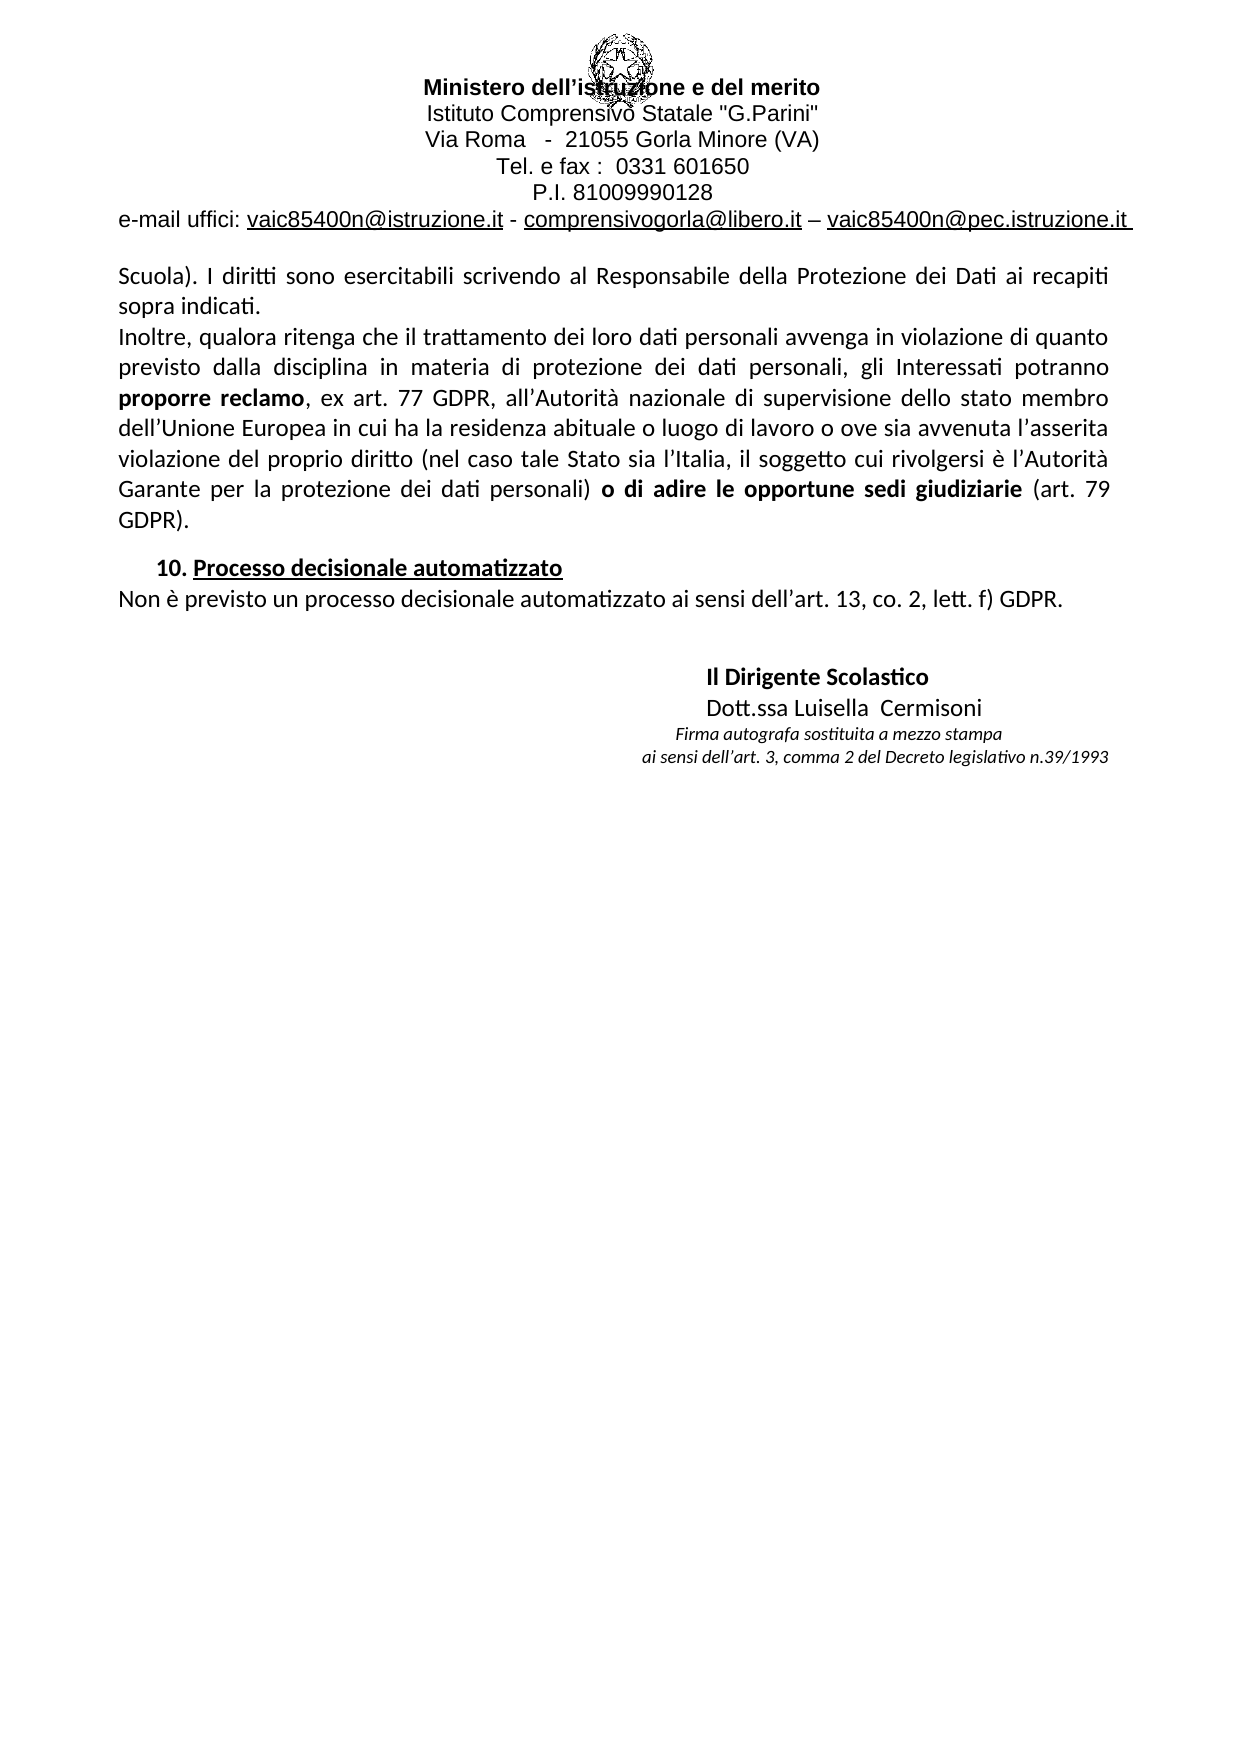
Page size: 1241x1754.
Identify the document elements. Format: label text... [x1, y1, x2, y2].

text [118, 260, 1110, 321]
list Processo decisionale automatizzato [156, 552, 1111, 583]
text Firma autografa sostituita a mezzo stampa [118, 722, 1122, 745]
text ai sensi dell’art. 3, comma 2 del Decreto legislativo n.39/1993 [118, 745, 1122, 768]
picture [573, 23, 668, 117]
text Il Dirigente Scolastico [118, 661, 1122, 692]
picture [625, 110, 632, 117]
text Inoltre, qualora ritenga che il trattamento dei loro dati personali avvenga in violazione di quanto previsto dalla disciplina in materia di protezione dei dati personali, gli Interessati potranno proporre reclamo, ex art. 77 GDPR, all’Autorità nazionale di supervisione dello stato membro dell’Unione Europea in cui ha la residenza abituale o luogo di lavoro o ove sia avvenuta l’asserita violazione del proprio diritto (nel caso tale Stato sia l’Italia, il soggetto cui rivolgersi è l’Autorità Garante per la protezione dei dati personali) o di adire le opportune sedi giudiziarie (art. 79 GDPR). [118, 321, 1111, 534]
text Dott.ssa Luisella Cermisoni [118, 692, 1122, 722]
list Non è previsto un processo decisionale automatizzato ai sensi dell’art. 13, co. 2, lett. f) GDPR. [118, 583, 1111, 613]
